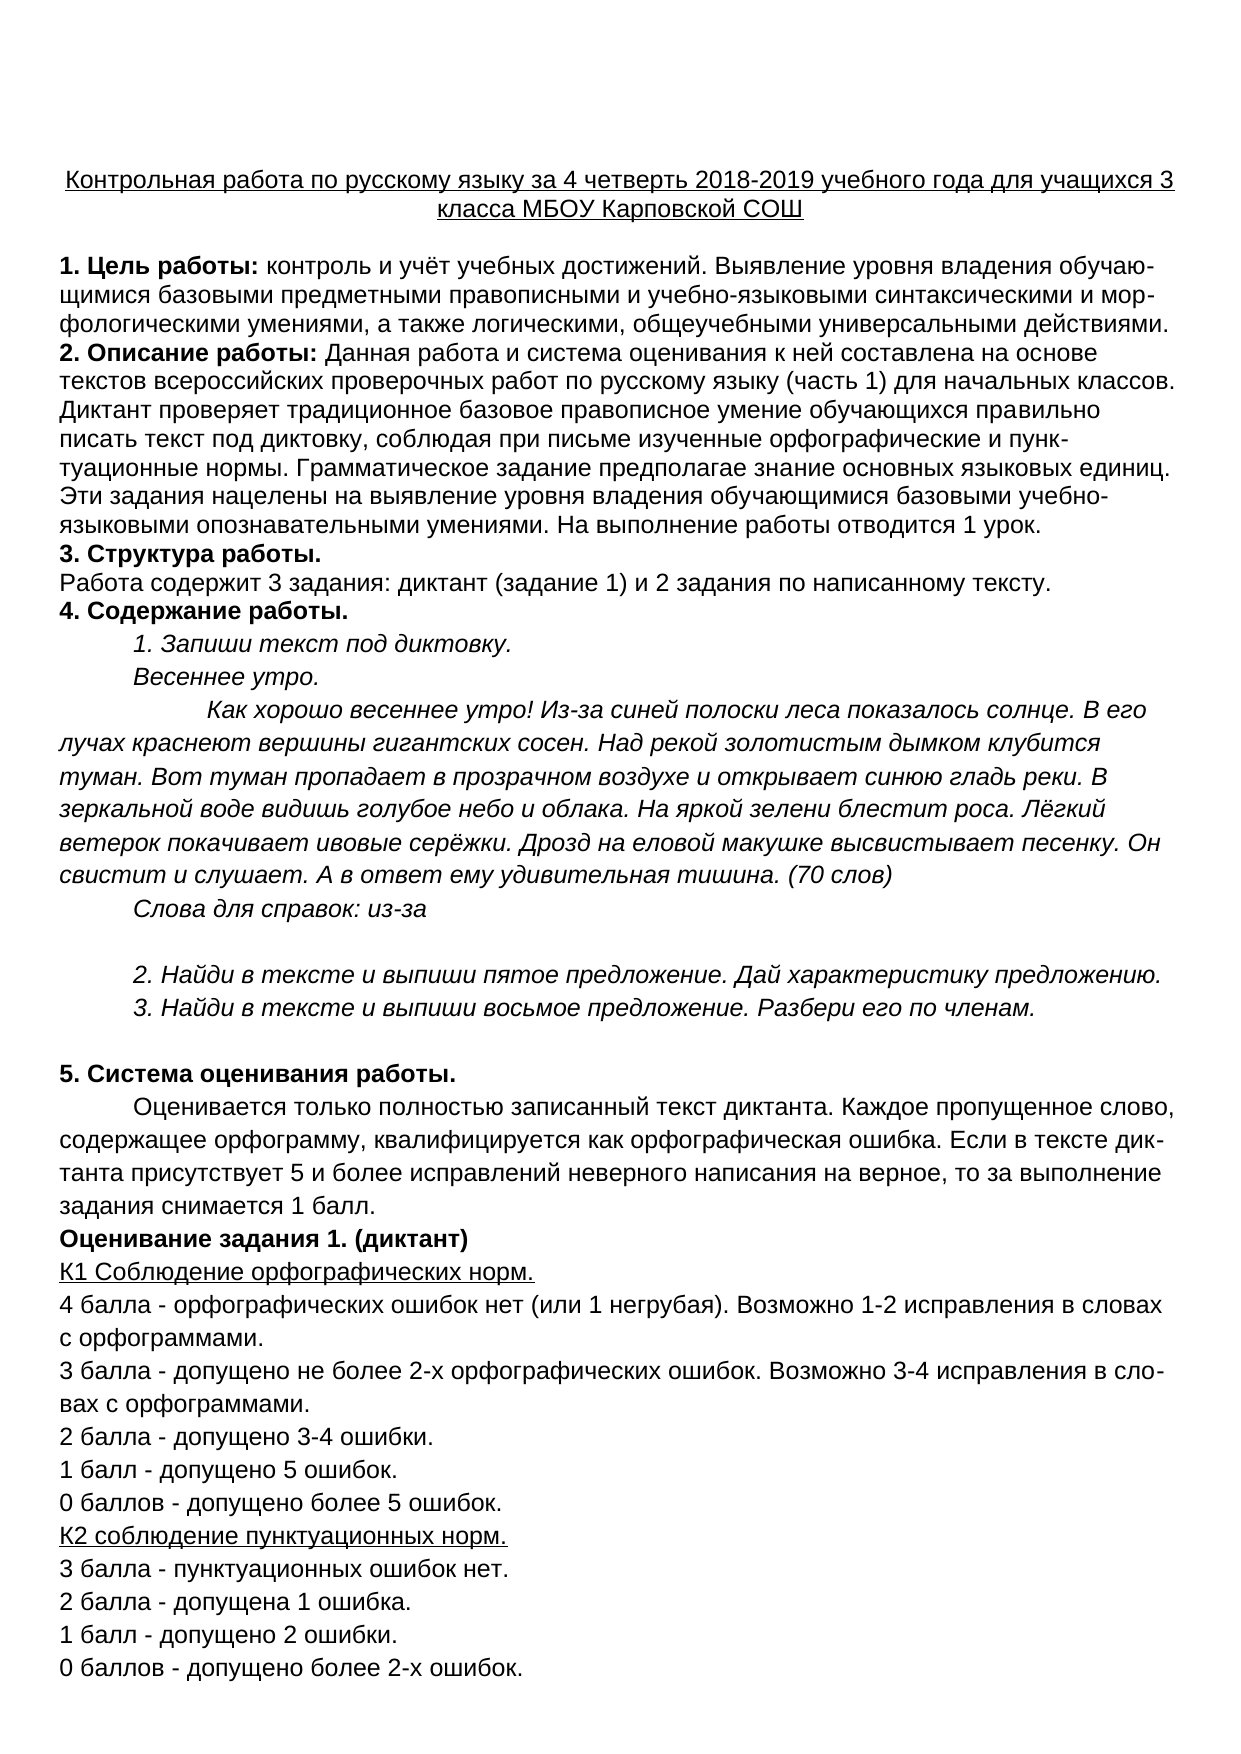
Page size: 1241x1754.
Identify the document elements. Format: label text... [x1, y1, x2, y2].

text 2 балла - допущена 1 ошибка. [59, 1587, 1181, 1616]
text 1 балл - допущено 5 ошибок. [59, 1455, 1181, 1484]
text Работа содержит 3 задания: диктант (задание 1) и 2 задания по написанному тексту. [59, 568, 1181, 596]
text Контрольная работа по русскому языку за 4 четверть 2018-2019 учебного года для учащихся 3 класса МБОУ Карповской СОШ [59, 165, 1181, 223]
text 4. Содержание работы. [59, 596, 1181, 625]
text Как хорошо весеннее утро! Из-за синей полоски леса показалось солнце. В его лучах краснеют вершины гигантских сосен. Над рекой золотистым дымком клубится туман. Вот туман пропадает в прозрачном воздухе и открывает синюю гладь реки. В зеркальной воде видишь голубое небо и облака. На яркой зелени блестит роса. Лёгкий ветерок покачивает ивовые серёжки. Дрозд на еловой макушке высвистывает песенку. Он свистит и слушает. А в ответ ему удивительная тишина. (70 слов) [59, 695, 1181, 889]
text 5. Система оценивания работы. [59, 1059, 1181, 1087]
text 4 балла - орфографических ошибок нет (или 1 негрубая). Возможно 1-2 исправления в словах с орфограммами. [59, 1290, 1181, 1352]
text 0 баллов - допущено более 5 ошибок. [59, 1488, 1181, 1517]
text 3. Структура работы. [59, 539, 1181, 568]
text 1 балл - допущено 2 ошибки. [59, 1620, 1181, 1649]
text К2 соблюдение пунктуационных норм. [59, 1521, 1181, 1550]
text Оценивание задания 1. (диктант) [59, 1224, 1181, 1252]
text 2. Найди в тексте и выпиши пятое предложение. Дай характеристику предложению. [59, 959, 1181, 988]
text 3. Найди в тексте и выпиши восьмое предложение. Разбери его по членам. [59, 993, 1181, 1021]
text 2 балла - допущено 3-4 ошибки. [59, 1422, 1181, 1451]
text К1 Соблюдение орфографических норм. [59, 1257, 1181, 1286]
text 0 баллов - допущено более 2-х ошибок. [59, 1653, 1181, 1682]
text Весеннее утро. [59, 662, 1181, 691]
text 1. Запиши текст под диктовку. [59, 629, 1181, 658]
text 1. Цель работы: контроль и учёт учебных достижений. Выявление уровня владения обучающимися базовыми предметными правописными и учебно-языковыми синтаксическими и морфологическими умениями, а также логическими, общеучебными универсальными действиями. [59, 251, 1181, 338]
text Оценивается только полностью записанный текст диктанта. Каждое пропущенное слово, содержащее орфограмму, квалифицируется как орфографическая ошибка. Если в тексте диктанта присутствует 5 и более исправлений неверного написания на верное, то за выполнение задания снимается 1 балл. [59, 1092, 1181, 1219]
text 3 балла - допущено не более 2-х орфографических ошибок. Возможно 3-4 исправления в словах с орфограммами. [59, 1356, 1181, 1418]
text 3 балла - пунктуационных ошибок нет. [59, 1554, 1181, 1583]
text 2. Описание работы: Данная работа и система оценивания к ней составлена на основе текстов всероссийских проверочных работ по русскому языку (часть 1) для начальных классов. Диктант проверяет традиционное базовое правописное умение обучающихся правильно писать текст под диктовку, соблюдая при письме изученные орфографические и пунктуационные нормы. Грамматическое задание предполагае знание основных языковых единиц. Эти задания нацелены на выявление уровня владения обучающимися базовыми учебно-языковыми опознавательными умениями. На выполнение работы отводится 1 урок. [59, 338, 1181, 539]
text Слова для справок: из-за [59, 893, 1181, 922]
